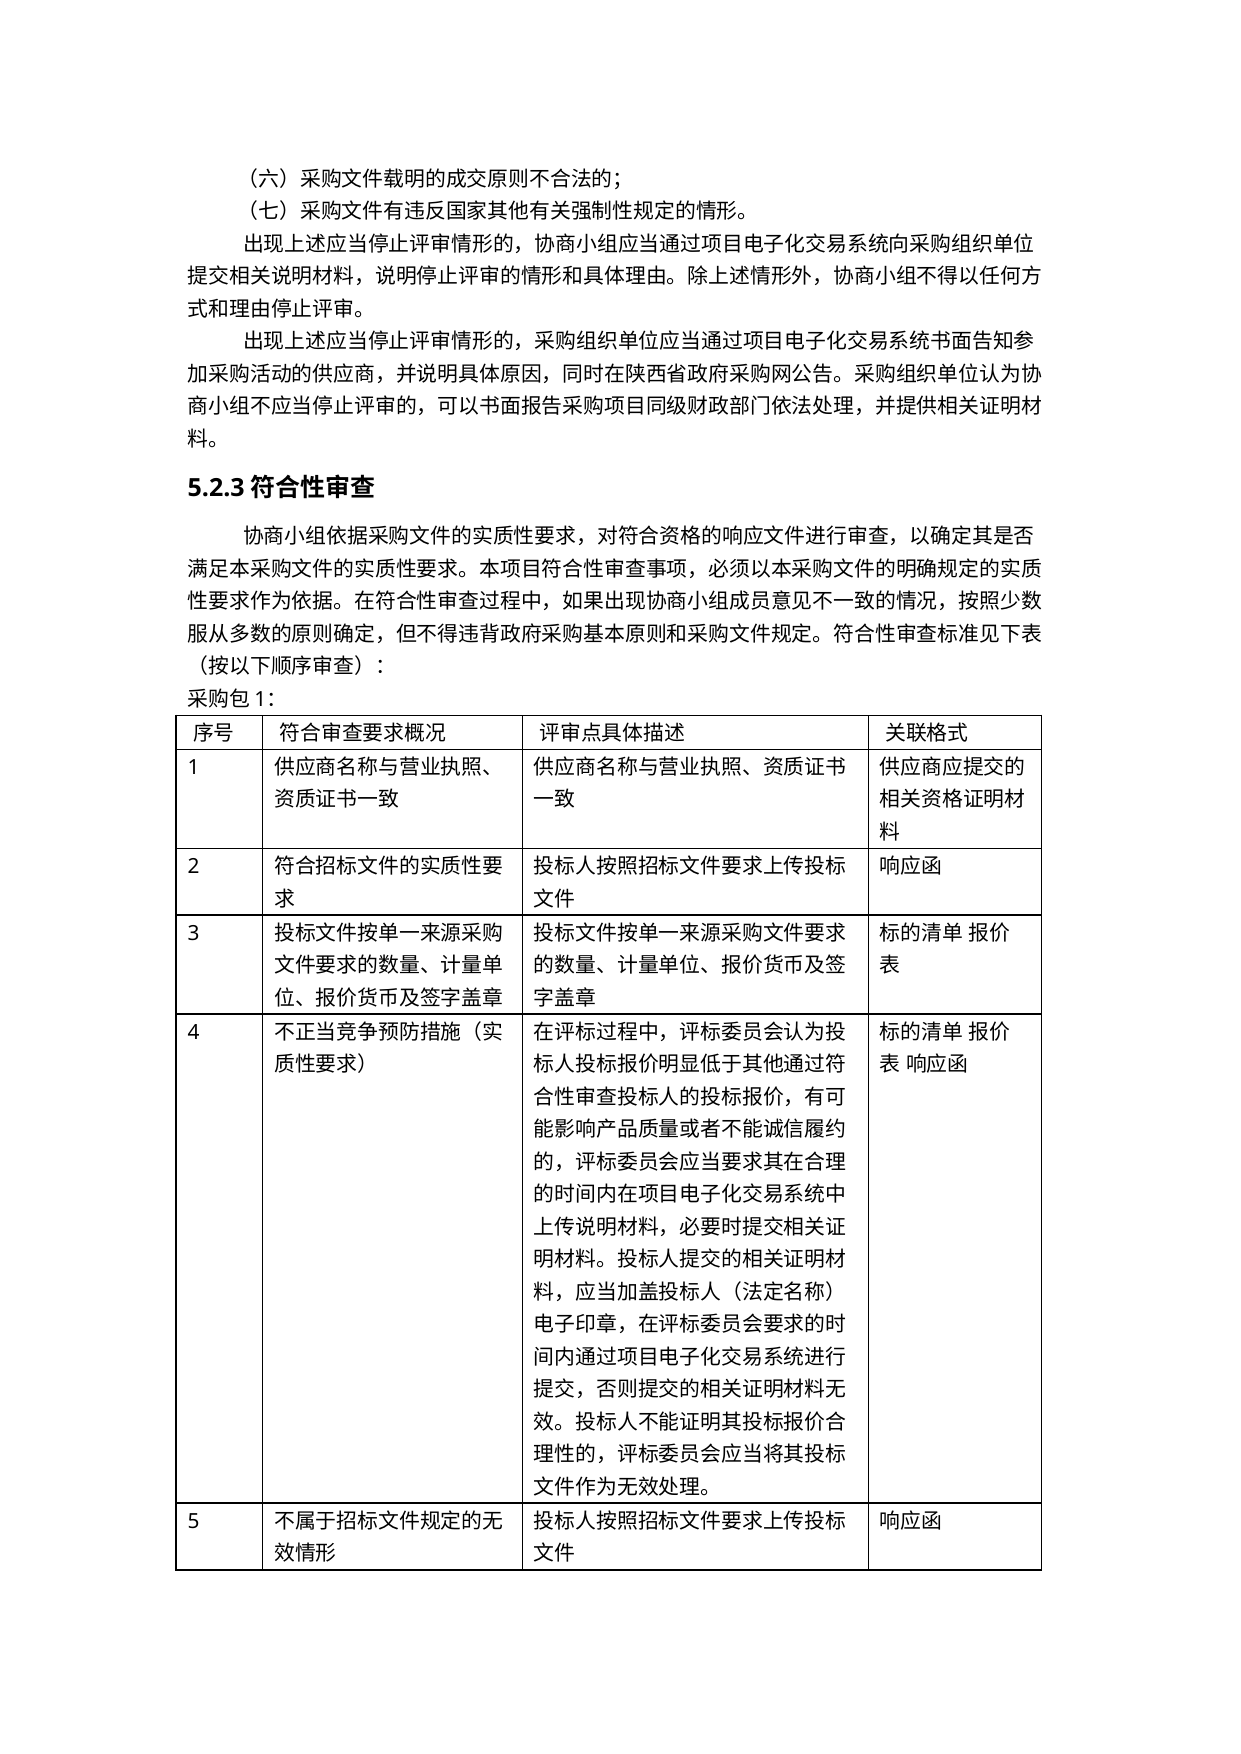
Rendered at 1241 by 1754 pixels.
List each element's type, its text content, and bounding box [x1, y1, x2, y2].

table_header 序号 [177, 716, 262, 748]
table_cell 不属于招标文件规定的无效情形 [263, 1504, 522, 1569]
table_header 评审点具体描述 [523, 716, 868, 748]
table_cell 投标人按照招标文件要求上传投标文件 [523, 1504, 868, 1569]
table_cell 响应函 [869, 849, 1041, 914]
table_cell 2 [177, 849, 262, 914]
table_cell 投标人按照招标文件要求上传投标文件 [523, 849, 868, 914]
text 出现上述应当停止评审情形的，采购组织单位应当通过项目电子化交易系统书面告知参加采购活动的供应商，并说明具体原因，同时在陕西省政府采购网公告。采购组织单位认为协商小组不应当停止评审的，可以书面报告采购项目同级财政部门依法处理，并提供相关证明材料。 [187, 324, 1053, 454]
table_cell 4 [177, 1015, 262, 1502]
text 协商小组依据采购文件的实质性要求，对符合资格的响应文件进行审查，以确定其是否满足本采购文件的实质性要求。本项目符合性审查事项，必须以本采购文件的明确规定的实质性要求作为依据。在符合性审查过程中，如果出现协商小组成员意见不一致的情况，按照少数服从多数的原则确定，但不得违背政府采购基本原则和采购文件规定。符合性审查标准见下表（按以下顺序审查）： [187, 519, 1053, 682]
table_cell 5 [177, 1504, 262, 1569]
table_cell 投标文件按单一来源采购文件要求的数量、计量单位、报价货币及签字盖章 [523, 916, 868, 1013]
table_cell 供应商应提交的相关资格证明材料 [869, 750, 1041, 848]
table_cell 供应商名称与营业执照、资质证书一致 [523, 750, 868, 848]
text 5.2.3符合性审查 [187, 454, 1053, 519]
table_cell 不正当竞争预防措施（实质性要求） [263, 1015, 522, 1502]
table_cell 1 [177, 750, 262, 848]
table_header 符合审查要求概况 [263, 716, 522, 748]
table_cell 投标文件按单一来源采购文件要求的数量、计量单位、报价货币及签字盖章 [263, 916, 522, 1013]
table_cell 响应函 [869, 1504, 1041, 1569]
text 出现上述应当停止评审情形的，协商小组应当通过项目电子化交易系统向采购组织单位提交相关说明材料，说明停止评审的情形和具体理由。除上述情形外，协商小组不得以任何方式和理由停止评审。 [187, 227, 1053, 324]
table_cell 在评标过程中，评标委员会认为投标人投标报价明显低于其他通过符合性审查投标人的投标报价，有可能影响产品质量或者不能诚信履约的，评标委员会应当要求其在合理的时间内在项目电子化交易系统中上传说明材料，必要时提交相关证明材料。投标人提交的相关证明材料，应当加盖投标人（法定名称）电子印章，在评标委员会要求的时间内通过项目电子化交易系统进行提交，否则提交的相关证明材料无效。投标人不能证明其投标报价合理性的，评标委员会应当将其投标文件作为无效处理。 [523, 1015, 868, 1502]
table_header 关联格式 [869, 716, 1041, 748]
text （七）采购文件有违反国家其他有关强制性规定的情形。 [187, 194, 1053, 227]
table_cell 标的清单 报价表 响应函 [869, 1015, 1041, 1502]
table_cell 3 [177, 916, 262, 1013]
text （六）采购文件载明的成交原则不合法的； [187, 162, 1053, 194]
table_cell 标的清单 报价表 [869, 916, 1041, 1013]
table_cell 符合招标文件的实质性要求 [263, 849, 522, 914]
table_cell 供应商名称与营业执照、资质证书一致 [263, 750, 522, 848]
text 采购包1： [187, 682, 1053, 714]
